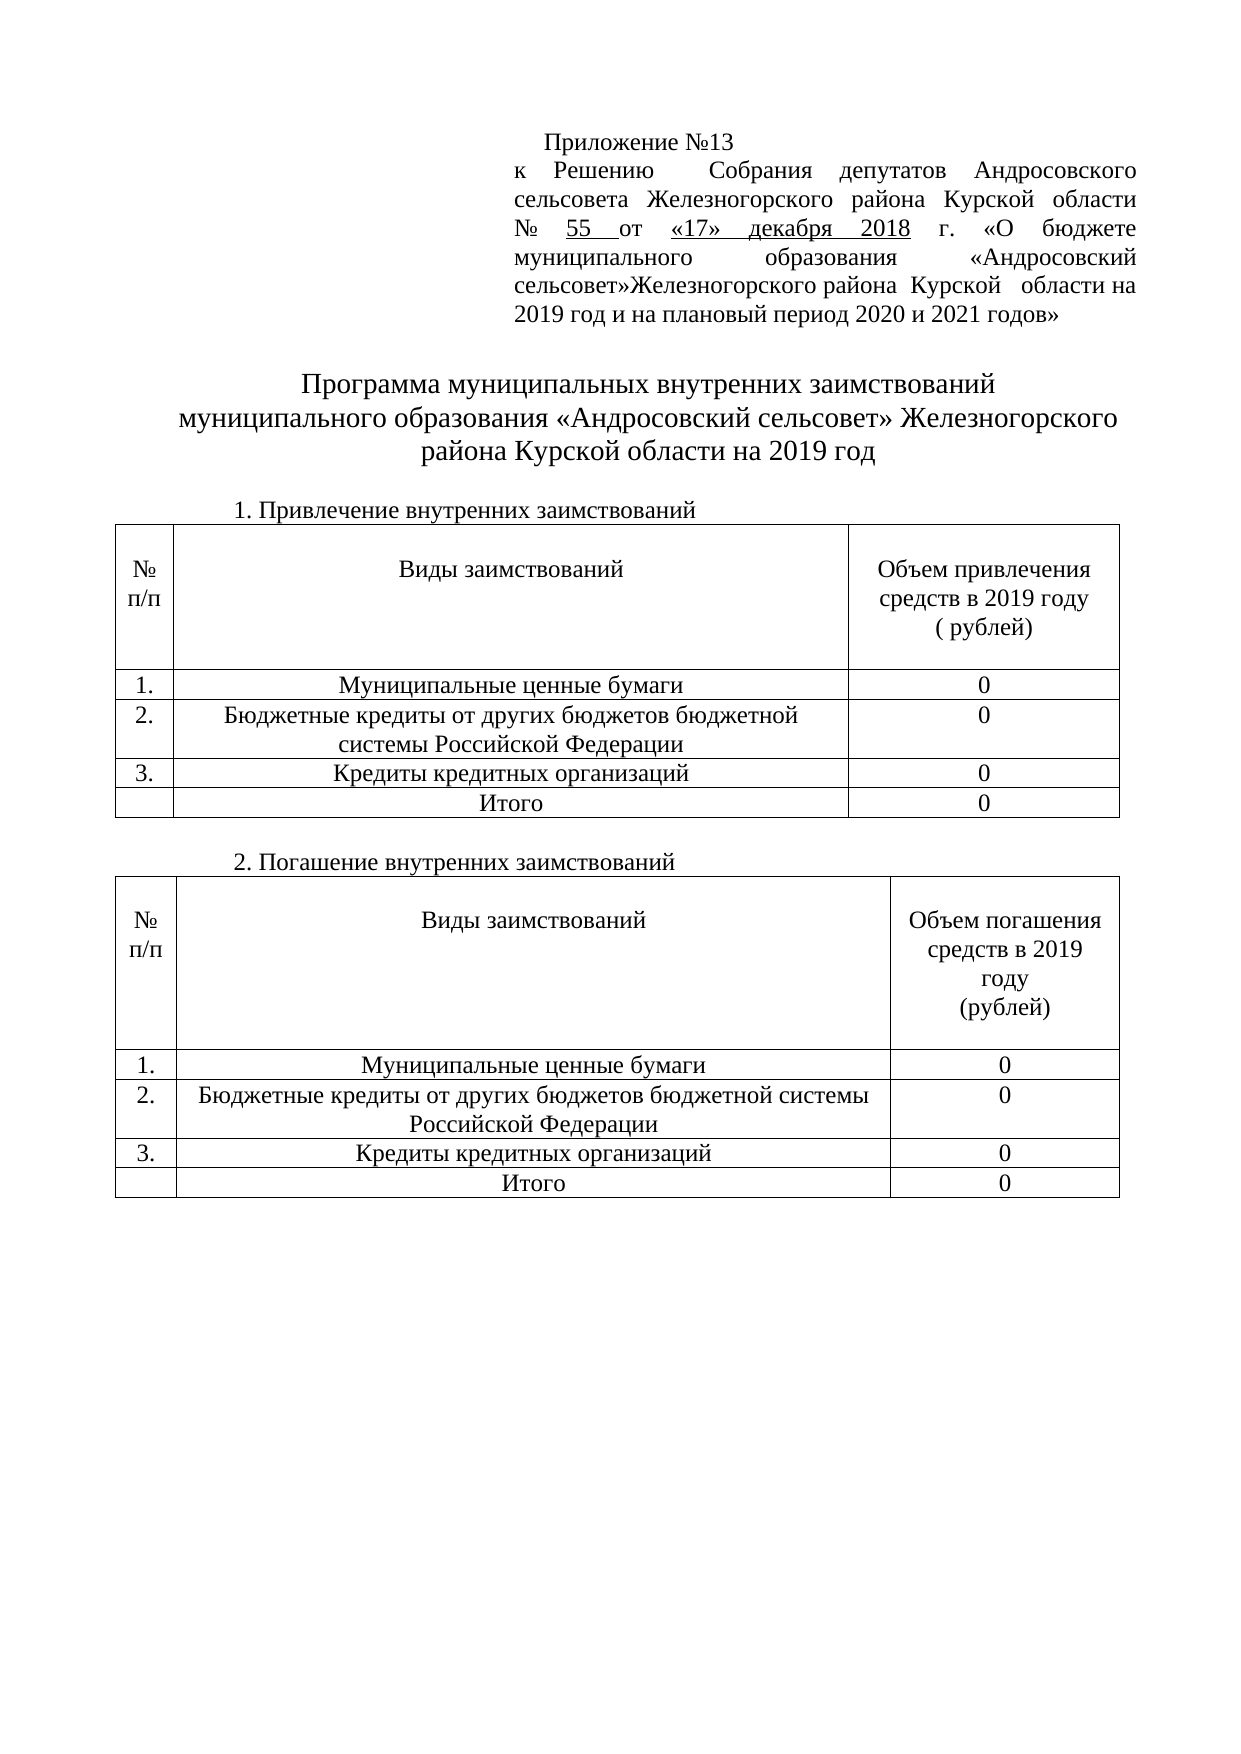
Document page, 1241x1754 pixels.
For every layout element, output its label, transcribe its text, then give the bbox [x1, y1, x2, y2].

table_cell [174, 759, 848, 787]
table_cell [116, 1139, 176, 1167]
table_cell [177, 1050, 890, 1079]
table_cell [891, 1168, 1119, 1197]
text к Решению Собрания депутатов Андросовского сельсовета Железногорского района Курской области № 55 от «17» декабря 2018 г. «О бюджете муниципального образования «Андросовский сельсовет»Железногорского района Курской области на 2019 год и на плановый период 2020 и 2021 годов» [514, 155, 1137, 328]
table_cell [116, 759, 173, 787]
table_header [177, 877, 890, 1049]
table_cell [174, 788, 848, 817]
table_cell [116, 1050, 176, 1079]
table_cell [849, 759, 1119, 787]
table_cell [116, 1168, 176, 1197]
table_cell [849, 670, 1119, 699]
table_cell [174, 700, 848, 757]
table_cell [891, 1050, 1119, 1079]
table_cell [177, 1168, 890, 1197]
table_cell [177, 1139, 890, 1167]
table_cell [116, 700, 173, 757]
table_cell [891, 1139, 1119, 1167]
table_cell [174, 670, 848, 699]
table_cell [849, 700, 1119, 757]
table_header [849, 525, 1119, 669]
text Программа муниципальных внутренних заимствований [159, 366, 1137, 400]
text Приложение №13 [159, 127, 1137, 155]
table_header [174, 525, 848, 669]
text 1. Привлечение внутренних заимствований [159, 496, 1137, 524]
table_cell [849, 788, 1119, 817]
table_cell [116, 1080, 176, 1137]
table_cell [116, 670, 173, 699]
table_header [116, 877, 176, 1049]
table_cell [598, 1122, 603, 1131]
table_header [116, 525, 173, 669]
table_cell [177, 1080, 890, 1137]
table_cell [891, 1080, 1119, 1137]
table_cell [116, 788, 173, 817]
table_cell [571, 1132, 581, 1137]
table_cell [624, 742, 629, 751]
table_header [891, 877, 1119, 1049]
text 2. Погашение внутренних заимствований [159, 847, 1137, 876]
text муниципального образования «Андросовский сельсовет» Железногорского района Курской области на 2019 год [159, 400, 1137, 467]
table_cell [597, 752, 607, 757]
